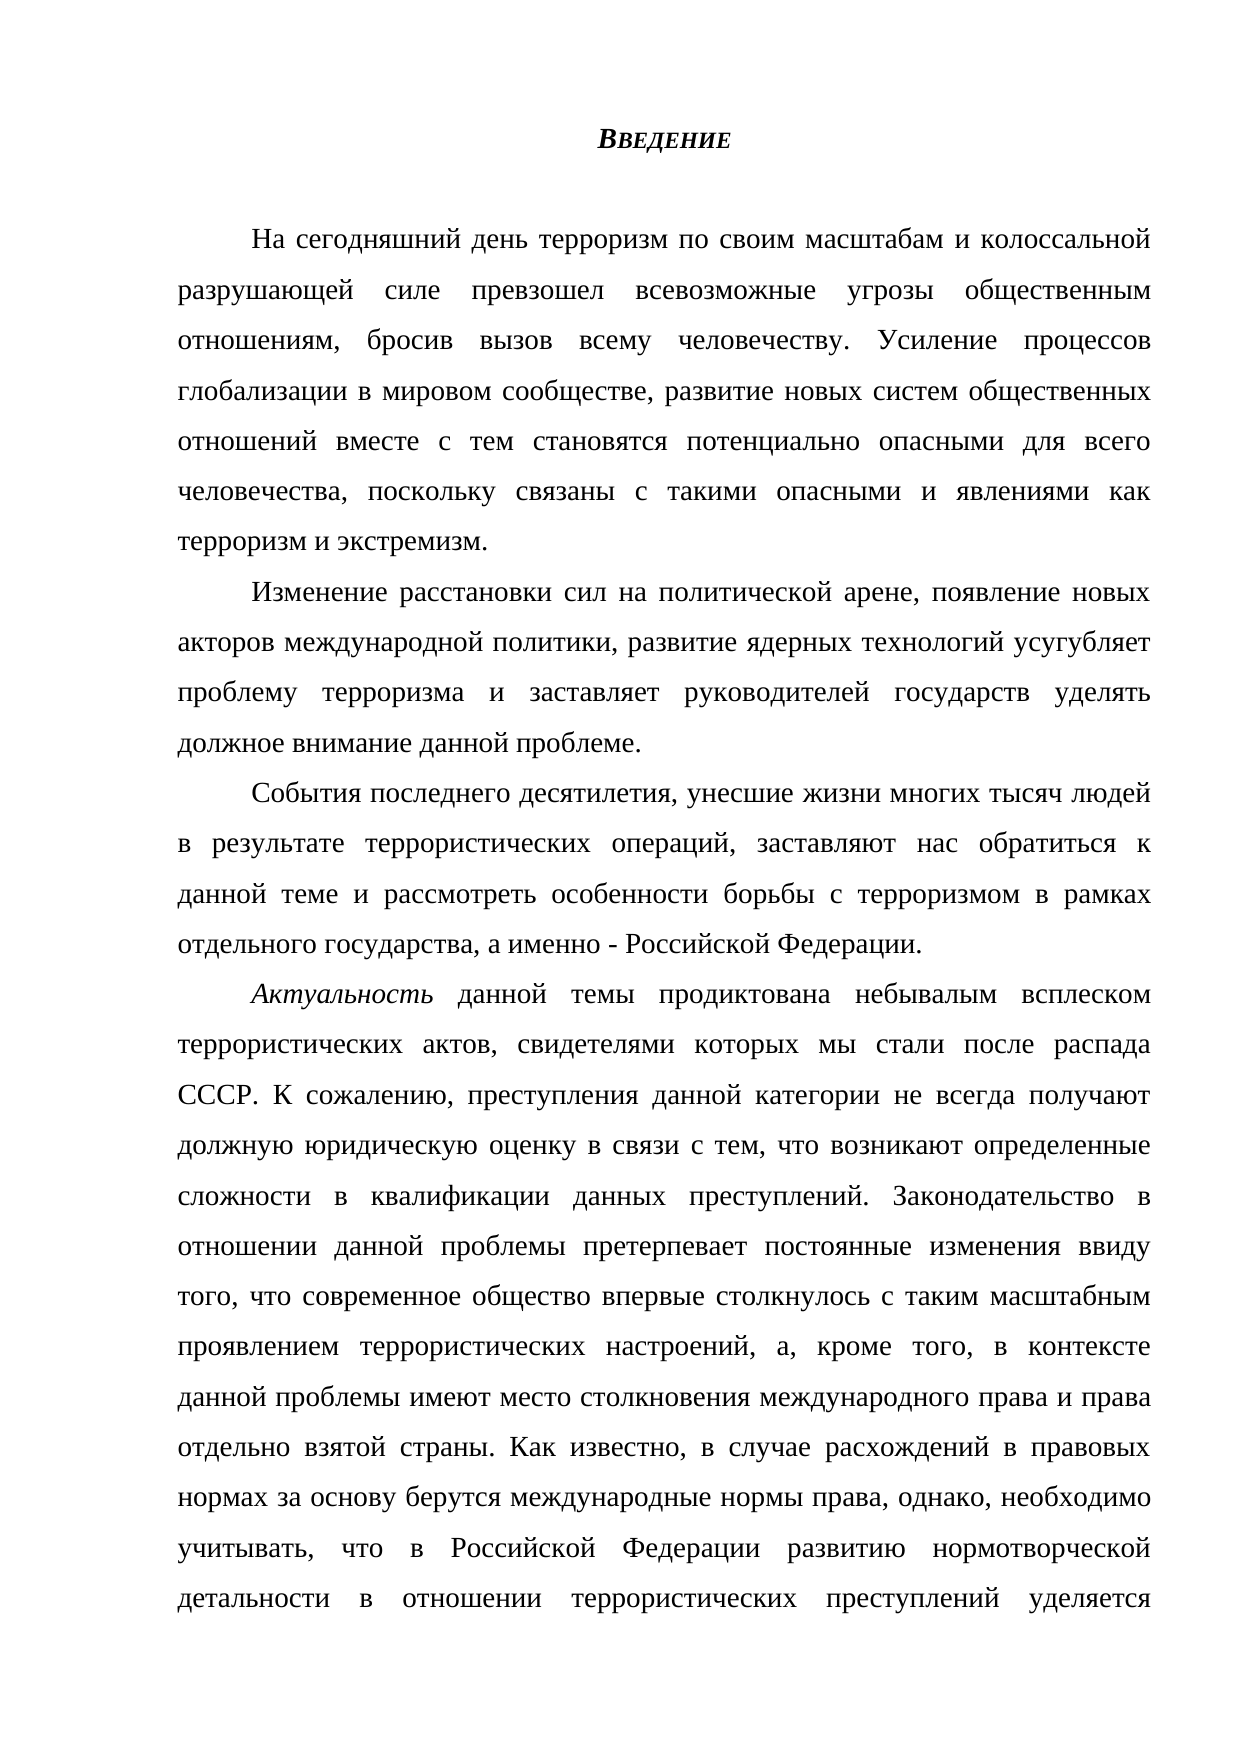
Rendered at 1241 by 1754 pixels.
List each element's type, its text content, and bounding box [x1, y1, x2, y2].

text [177, 976, 1152, 1614]
text На сегодняшний день терроризм по своим масштабам и колоссальной разрушающей силе превзошел всевозможные угрозы общественным отношениям, бросив вызов всему человечеству. Усиление процессов глобализации в мировом сообществе, развитие новых систем общественных отношений вместе с тем становятся потенциально опасными для всего человечества, поскольку связаны с такими опасными и явлениями как терроризм и экстремизм. [177, 222, 1152, 557]
text События последнего десятилетия, унесшие жизни многих тысяч людей в результате террористических операций, заставляют нас обратиться к данной теме и рассмотреть особенности борьбы с терроризмом в рамках отдельного государства, а именно - Российской Федерации. [177, 775, 1152, 959]
subtitle Введение [177, 121, 1152, 154]
text Изменение расстановки сил на политической арене, появление новых акторов международной политики, развитие ядерных технологий усугубляет проблему терроризма и заставляет руководителей государств уделять должное внимание данной проблеме. [177, 574, 1152, 758]
